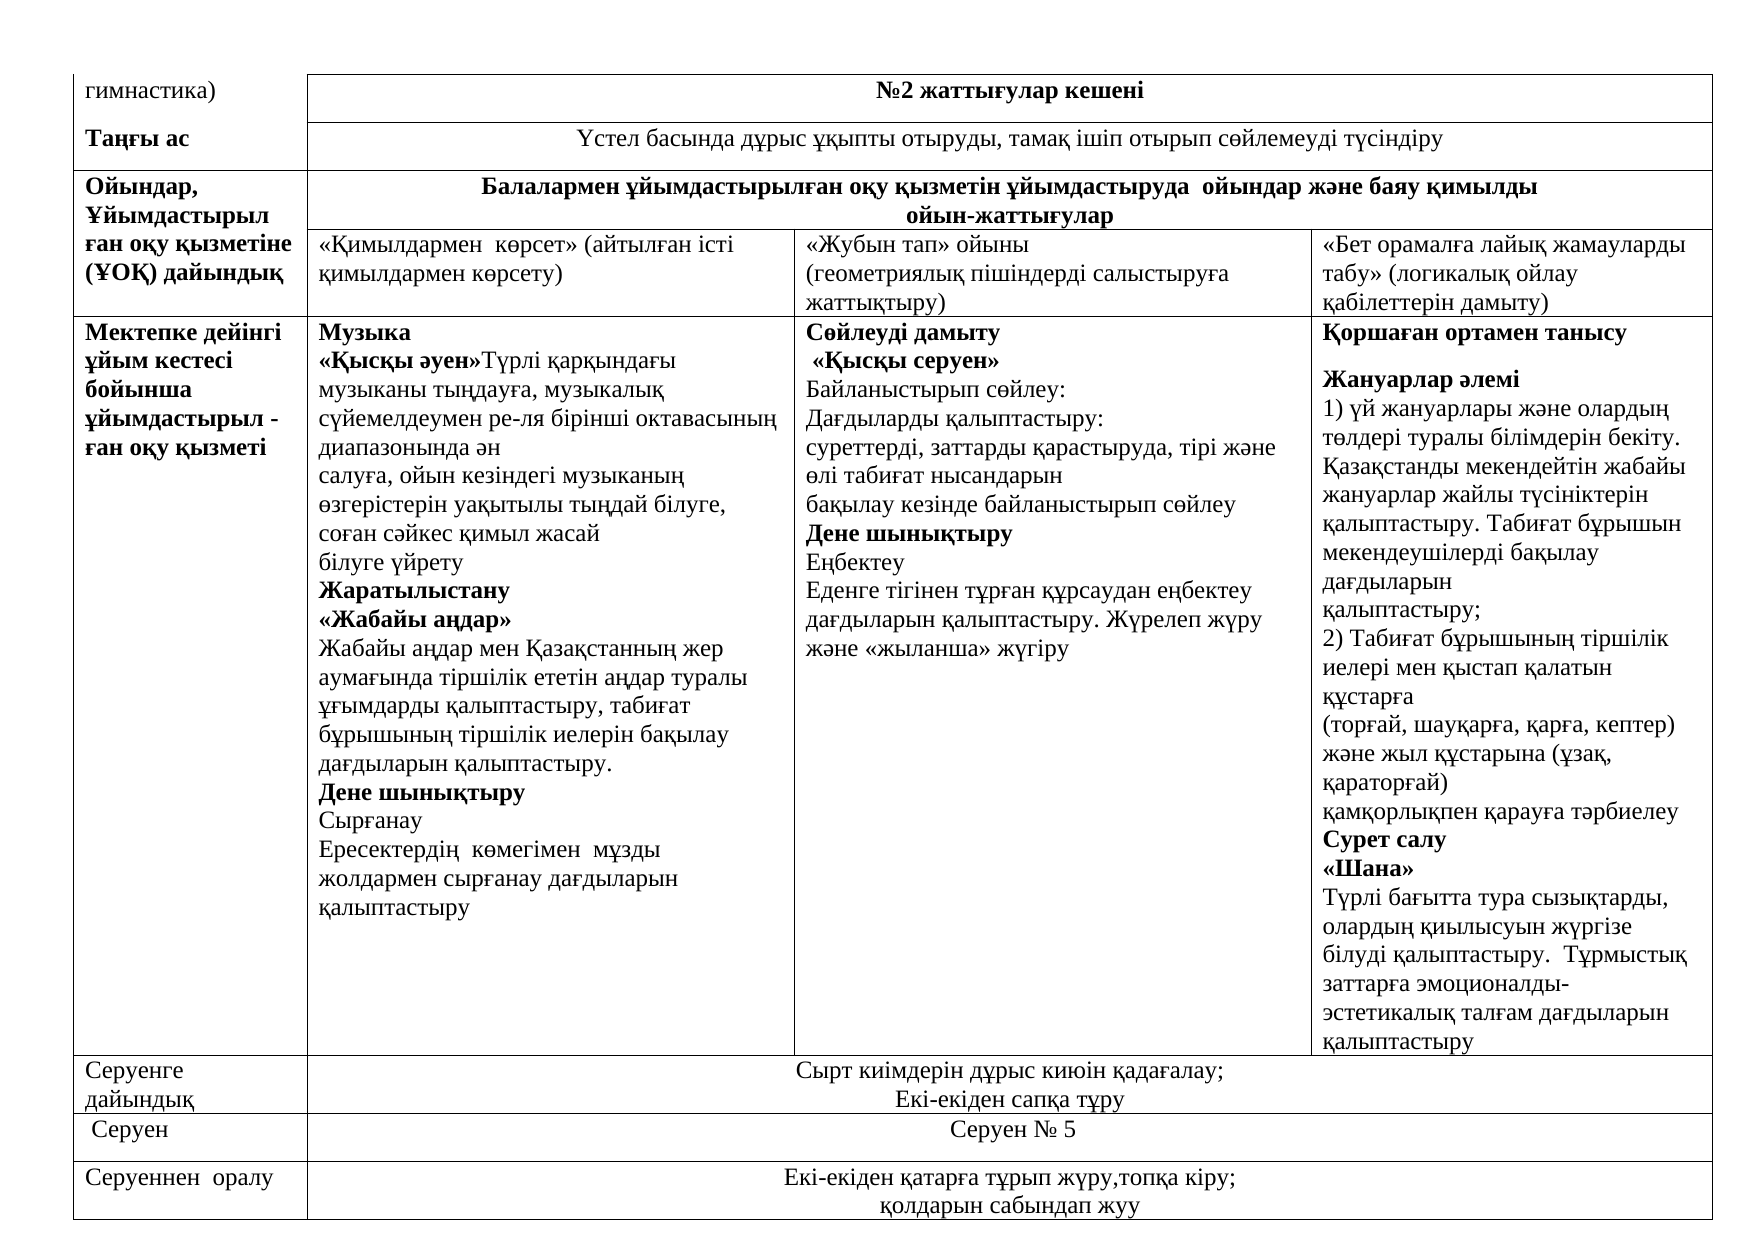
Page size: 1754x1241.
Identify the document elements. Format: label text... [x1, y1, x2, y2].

table_cell Музыка «Қысқы әуен»Түрлі қарқындағы музыканы тыңдауға, музыкалық сүйемелдеумен ре-ля бірінші октавасының диапазонында ән салуға, ойын кезіндегі музыканың өзгерістерін уақытылы тыңдай білуге, соған сәйкес қимыл жасай білуге үйрету Жаратылыстану «Жабайы аңдар» Жабайы аңдар мен Қазақстанның жер аумағында тіршілік ететін аңдар туралы ұғымдарды қалыптастыру, табиғат бұрышының тіршілік иелерін бақылау дағдыларын қалыптастыру. Дене шынықтыру Сырғанау Ересектердің көмегімен мұзды жолдармен сырғанау дағдыларын қалыптастыру [308, 317, 794, 1054]
table_cell Серуен [74, 1114, 307, 1161]
table_cell Сөйлеуді дамыту «Қысқы серуен» Байланыстырып сөйлеу: Дағдыларды қалыптастыру: суреттерді, заттарды қарастыруда, тірі жəне өлі табиғат нысандарын бақылау кезінде байланыстырып сөйлеу Дене шынықтыру Еңбектеу Еденге тігінен тұрған құрсаудан еңбектеу дағдыларын қалыптастыру. Жүрелеп жүру және «жыланша» жүгіру [795, 317, 1311, 1054]
table_cell «Жубын тап» ойыны (геометриялық пішіндерді салыстыруға жаттықтыру) [795, 230, 1311, 316]
table_cell Серуеннен оралу [74, 1162, 307, 1219]
table_cell Екі-екіден қатарға тұрып жүру,топқа кіру; қолдарын сабындап жуу [308, 1162, 1712, 1219]
table_cell Қоршаған ортамен танысу Жануарлар əлемі 1) үй жануарлары жəне олардың төлдері туралы білімдерін бекіту. Қазақстанды мекендейтін жабайы жануарлар жайлы түсініктерін қалыптастыру. Табиғат бұрышын мекендеушілерді бақылау дағдыларын қалыптастыру; 2) Табиғат бұрышының тіршілік иелері мен қыстап қалатын құстарға (торғай, шауқарға, қарға, кептер) жəне жыл құстарына (ұзақ, қараторғай) қамқорлықпен қарауға тəрбиелеу Сурет салу «Шана» Түрлі бағытта тура сызықтарды, олардың қиылысуын жүргізе білуді қалыптастыру. Тұрмыстық заттарға эмоционалды-эстетикалық талғам дағдыларын қалыптастыру [1312, 317, 1712, 1054]
table_cell Таңғы ас [74, 122, 307, 170]
table_cell Үстел басында дұрыс ұқыпты отыруды, тамақ ішіп отырып сөйлемеуді түсіндіру [308, 123, 1712, 170]
table_cell Серуен № 5 [308, 1114, 1712, 1161]
table_cell Сырт киімдерін дұрыс киюін қадағалау; Екі-екіден сапқа тұру [308, 1056, 1712, 1113]
table_cell Ойындар, Ұйымдастырыл ған оқу қызметіне (ҰОҚ) дайындық [74, 171, 307, 316]
table_cell «Қимылдармен көрсет» (айтылған істі қимылдармен көрсету) [308, 230, 794, 316]
table_cell №2 жаттығулар кешені [308, 75, 1712, 122]
table_cell Балалармен ұйымдастырылған оқу қызметін ұйымдастыруда ойындар және баяу қимылды ойын-жаттығулар [308, 171, 1712, 228]
table_cell «Бет орамалға лайық жамауларды табу» (логикалық ойлау қабілеттерін дамыту) [1312, 230, 1712, 316]
table_cell Серуенге дайындық [74, 1056, 307, 1113]
table_cell Мектепке дейінгі ұйым кестесі бойынша ұйымдастырыл -ған оқу қызметі [74, 317, 307, 1054]
